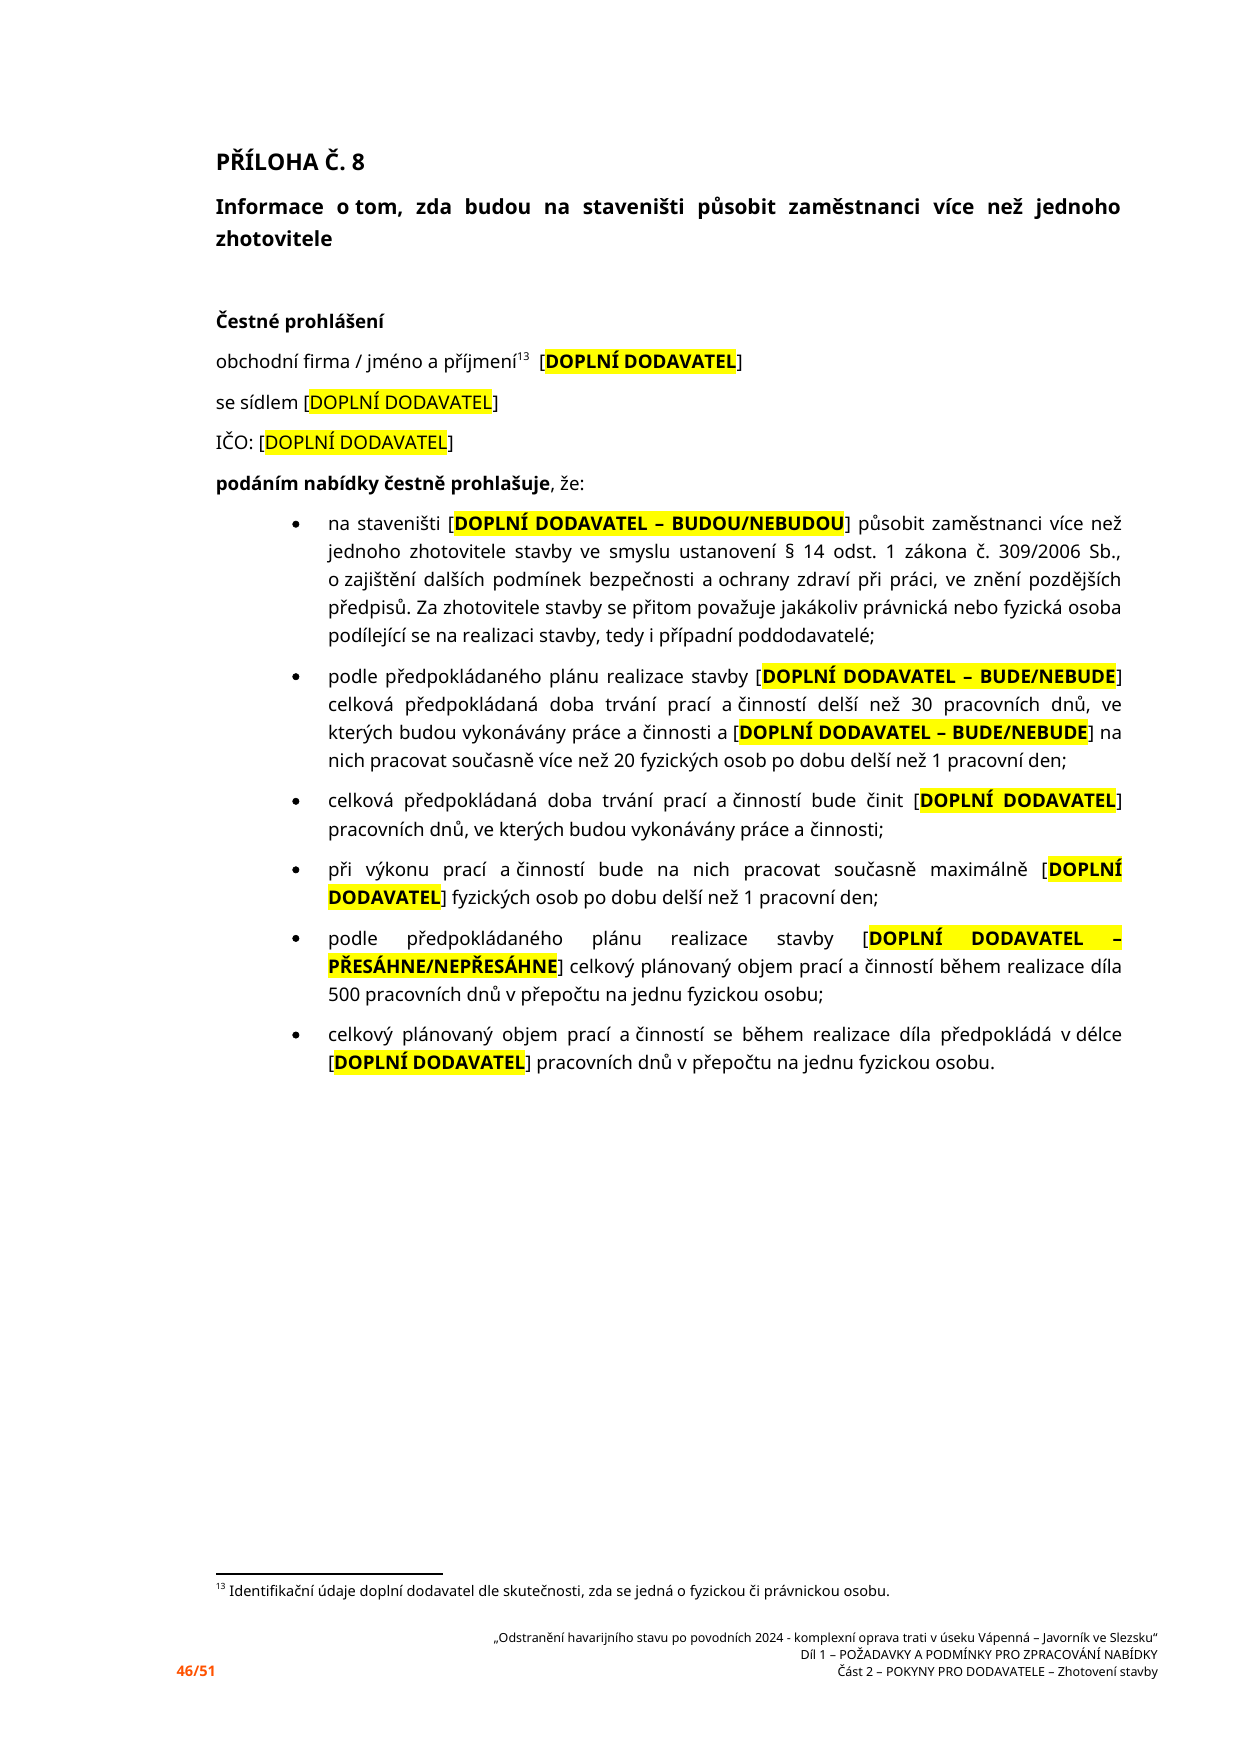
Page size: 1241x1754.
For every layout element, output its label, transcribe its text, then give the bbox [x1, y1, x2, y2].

text podle předpokládaného plánu realizace stavby [DOPLNÍ DODAVATEL – PŘESÁHNE/NEPŘESÁHNE] celkový plánovaný objem prací a činností během realizace díla 500 pracovních dnů v přepočtu na jednu fyzickou osobu; [292, 925, 1122, 1006]
text podle předpokládaného plánu realizace stavby [DOPLNÍ DODAVATEL – BUDE/NEBUDE] celková předpokládaná doba trvání prací a činností delší než 30 pracovních dnů, ve kterých budou vykonávány práce a činnosti a [DOPLNÍ DODAVATEL – BUDE/NEBUDE] na nich pracovat současně více než 20 fyzických osob po dobu delší než 1 pracovní den; [292, 663, 1122, 773]
text Informace o tom, zda budou na staveništi působit zaměstnanci více než jednoho zhotovitele [216, 192, 1122, 252]
text při výkonu prací a činností bude na nich pracovat současně maximálně [DOPLNÍ DODAVATEL] fyzických osob po dobu delší než 1 pracovní den; [292, 856, 1122, 910]
text obchodní firma / jméno a příjmení [DOPLNÍ DODAVATEL] [216, 348, 1122, 374]
text se sídlem [DOPLNÍ DODAVATEL] [492, 389, 1122, 414]
text se sídlem [DOPLNÍ DODAVATEL] [216, 389, 309, 414]
text IČO: [DOPLNÍ DODAVATEL] [216, 429, 1122, 455]
text Příloha č. 8 [216, 146, 1122, 177]
text Čestné prohlášení [216, 308, 1122, 333]
text podáním nabídky čestně prohlašuje, že: [216, 470, 1122, 496]
text celková předpokládaná doba trvání prací a činností bude činit [DOPLNÍ DODAVATEL] pracovních dnů, ve kterých budou vykonávány práce a činnosti; [292, 788, 1122, 841]
text celkový plánovaný objem prací a činností se během realizace díla předpokládá v délce [DOPLNÍ DODAVATEL] pracovních dnů v přepočtu na jednu fyzickou osobu. [292, 1021, 1122, 1075]
text na staveništi [DOPLNÍ DODAVATEL – BUDOU/NEBUDOU] působit zaměstnanci více než jednoho zhotovitele stavby ve smyslu ustanovení § 14 odst. 1 zákona č. 309/2006 Sb., o zajištění dalších podmínek bezpečnosti a ochrany zdraví při práci, ve znění pozdějších předpisů. Za zhotovitele stavby se přitom považuje jakákoliv právnická nebo fyzická osoba podílející se na realizaci stavby, tedy i případní poddodavatelé; [292, 511, 1122, 648]
